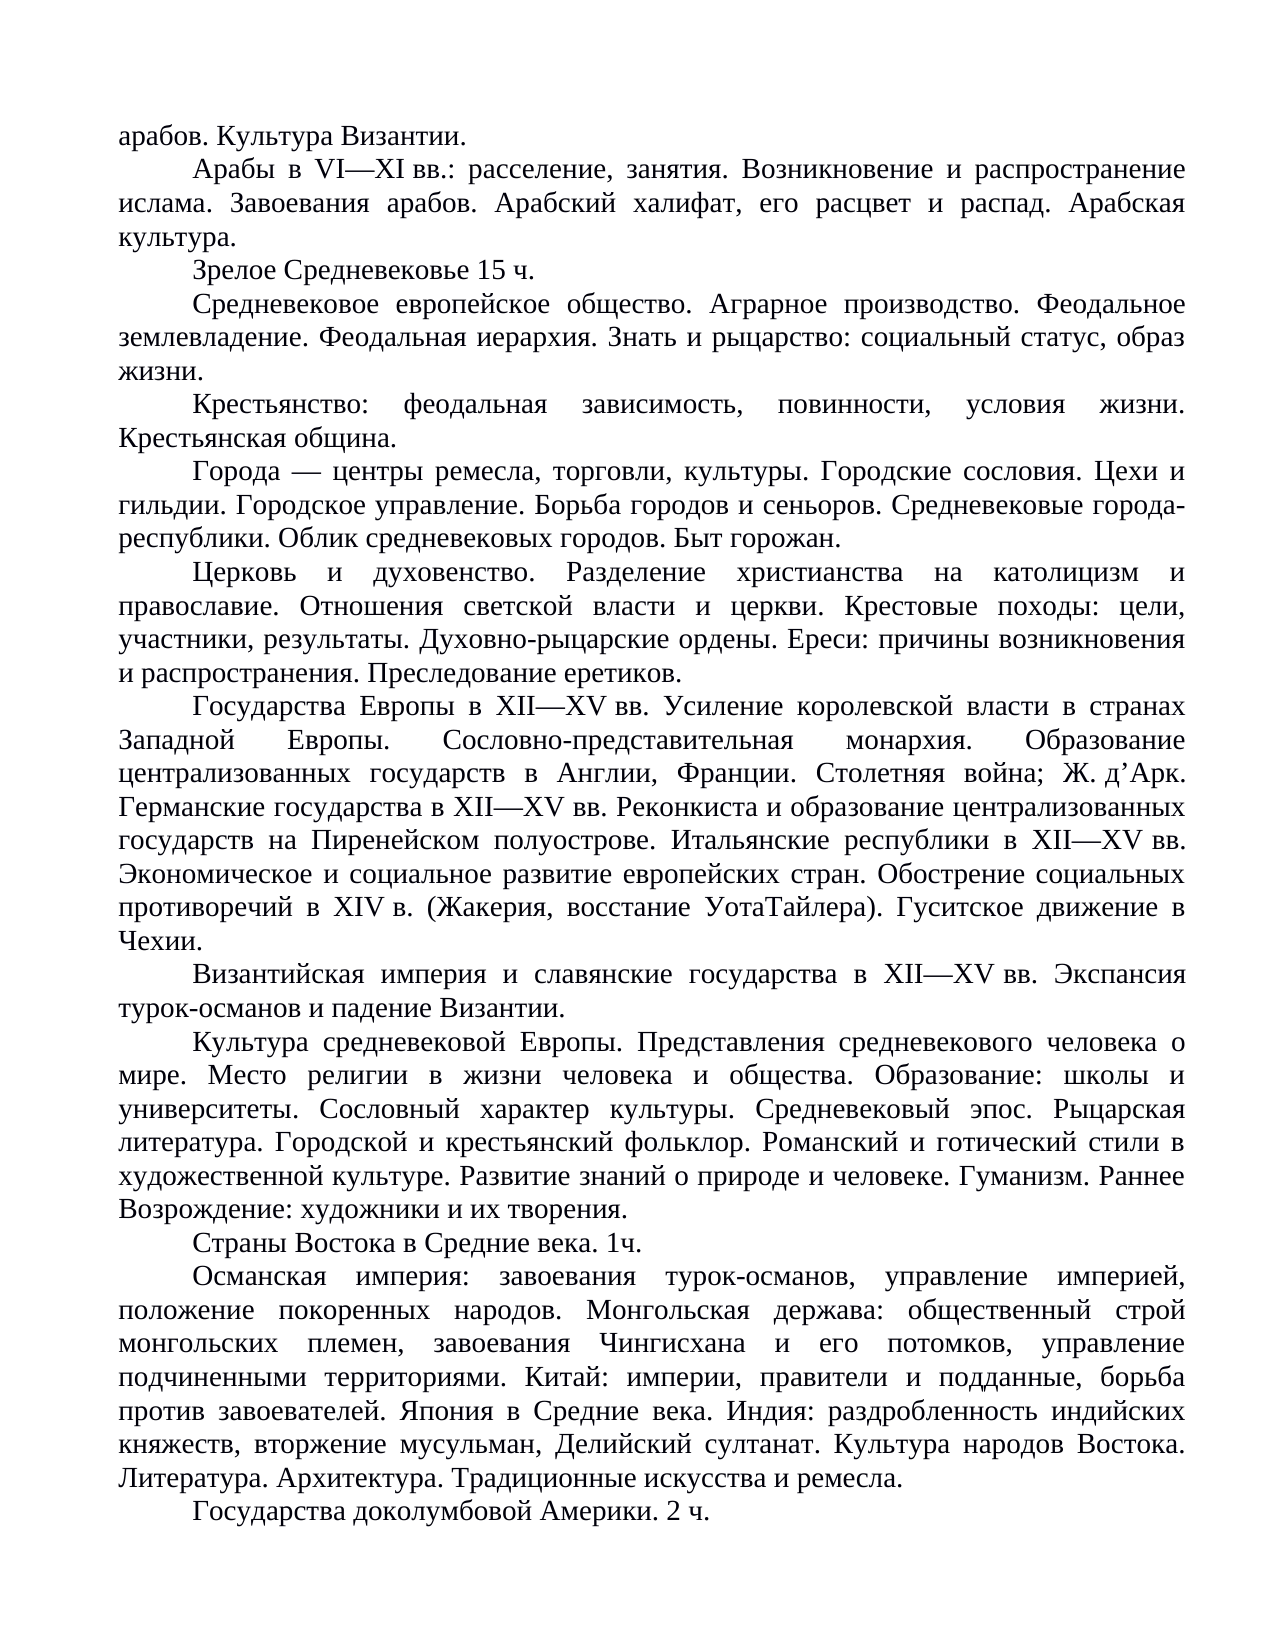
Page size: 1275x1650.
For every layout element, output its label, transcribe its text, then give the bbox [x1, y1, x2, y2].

text Государства доколумбовой Америки. 2 ч. [118, 1493, 1186, 1527]
text Крестьянство: феодальная зависимость, повинности, условия жизни. Крестьянская община. [118, 386, 1186, 453]
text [118, 118, 1186, 152]
text Культура средневековой Европы. Представления средневекового человека о мире. Место религии в жизни человека и общества. Образование: школы и университеты. Сословный характер культуры. Средневековый эпос. Рыцарская литература. Городской и крестьянский фольклор. Романский и готический стили в художественной культуре. Развитие знаний о природе и человеке. Гуманизм. Раннее Возрождение: художники и их творения. [118, 1024, 1186, 1225]
text Арабы в VI—ХI вв.: расселение, занятия. Возникновение и распространение ислама. Завоевания арабов. Арабский халифат, его расцвет и распад. Арабская культура. [118, 152, 1186, 252]
text Церковь и духовенство. Разделение христианства на католицизм и православие. Отношения светской власти и церкви. Крестовые походы: цели, участники, результаты. Духовно-рыцарские ордены. Ереси: причины возникновения и распространения. Преследование еретиков. [118, 554, 1186, 688]
text Города — центры ремесла, торговли, культуры. Городские сословия. Цехи и гильдии. Городское управление. Борьба городов и сеньоров. Средневековые города-республики. Облик средневековых городов. Быт горожан. [118, 453, 1186, 554]
text Османская империя: завоевания турок-османов, управление империей, положение покоренных народов. Монгольская держава: общественный строй монгольских племен, завоевания Чингисхана и его потомков, управление подчиненными территориями. Китай: империи, правители и подданные, борьба против завоевателей. Япония в Средние века. Индия: раздробленность индийских княжеств, вторжение мусульман, Делийский султанат. Культура народов Востока. Литература. Архитектура. Традиционные искусства и ремесла. [118, 1258, 1186, 1493]
text Государства Европы в XII—ХV вв. Усиление королевской власти в странах Западной Европы. Сословно-представительная монархия. Образование централизованных государств в Англии, Франции. Столетняя война; Ж. д’Арк. Германские государства в XII—XV вв. Реконкиста и образование централизованных государств на Пиренейском полуострове. Итальянские республики в XII—XV вв. Экономическое и социальное развитие европейских стран. Обострение социальных противоречий в XIV в. (Жакерия, восстание УотаТайлера). Гуситское движение в Чехии. [118, 688, 1186, 957]
text Средневековое европейское общество. Аграрное производство. Феодальное землевладение. Феодальная иерархия. Знать и рыцарство: социальный статус, образ жизни. [118, 286, 1186, 386]
text Византийская империя и славянские государства в XII—XV вв. Экспансия турок-османов и падение Византии. [118, 957, 1186, 1024]
text Зрелое Средневековье 15 ч. [118, 252, 1186, 286]
text Страны Востока в Средние века. 1ч. [118, 1225, 1186, 1258]
